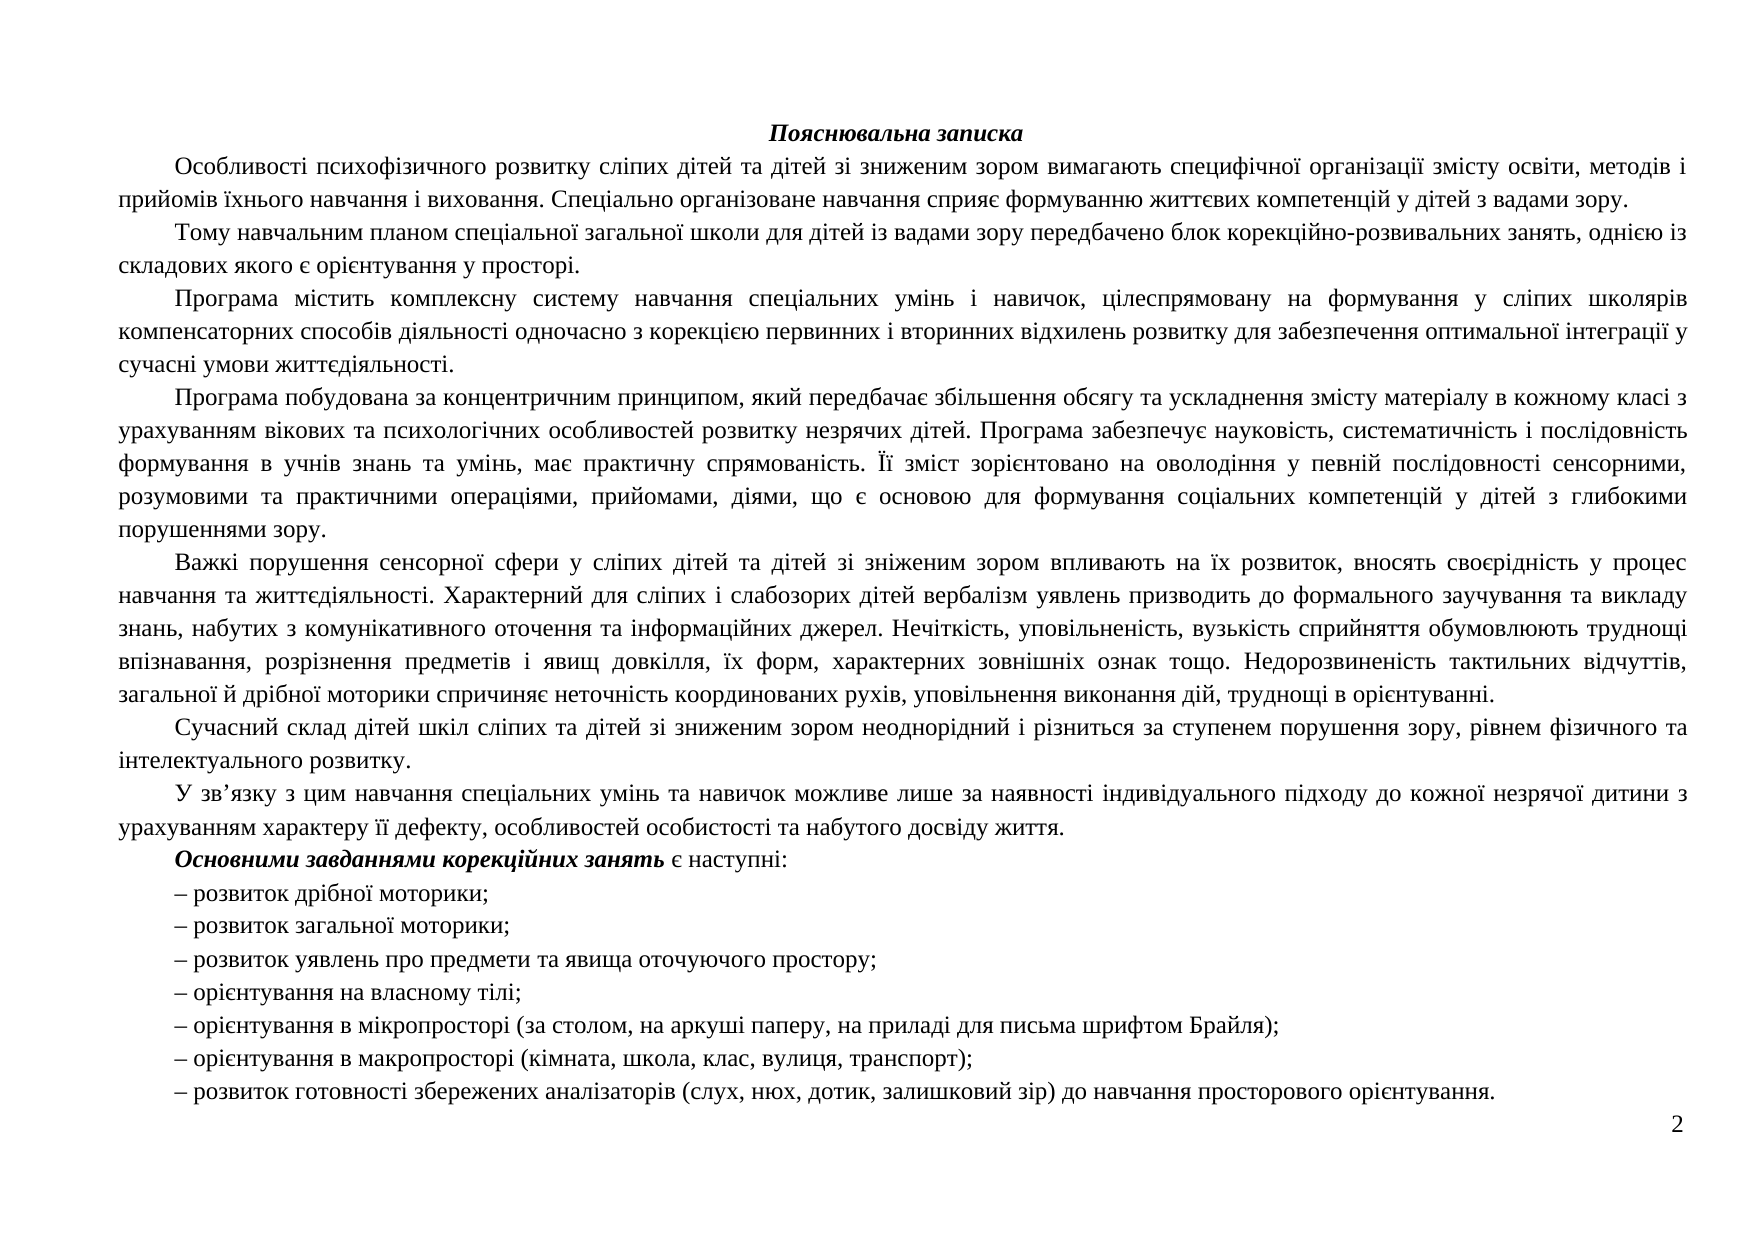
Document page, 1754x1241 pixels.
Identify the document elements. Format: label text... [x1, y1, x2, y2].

text – розвиток дрібної моторики; [118, 878, 1689, 906]
text – орієнтування в мікропросторі (за столом, на аркуші паперу, на приладі для письма шрифтом Брайля); [118, 1010, 1683, 1038]
text Пояснювальна записка [118, 118, 1674, 147]
text У зв’язку з цим навчання спеціальних умінь та навичок можливе лише за наявності індивідуального підходу до кожної незрячої дитини з урахуванням характеру її дефекту, особливостей особистості та набутого досвіду життя. [118, 778, 1689, 840]
text Сучасний склад дітей шкіл сліпих та дітей зі зниженим зором неоднорідний і різниться за ступенем порушення зору, рівнем фізичного та інтелектуального розвитку. [118, 712, 1689, 774]
text Основними завданнями корекційних занять є наступні: [118, 844, 1689, 873]
text – орієнтування на власному тілі; [118, 977, 1689, 1005]
text Особливості психофізичного розвитку сліпих дітей та дітей зі зниженим зором вимагають специфічної організації змісту освіти, методів і прийомів їхнього навчання і виховання. Спеціально організоване навчання сприяє формуванню життєвих компетенцій у дітей з вадами зору. [118, 151, 1689, 213]
text Важкі порушення сенсорної сфери у сліпих дітей та дітей зі зніженим зором впливають на їх розвиток, вносять своєрідність у процес навчання та життєдіяльності. Характерний для сліпих і слабозорих дітей вербалізм уявлень призводить до формального заучування та викладу знань, набутих з комунікативного оточення та інформаційних джерел. Нечіткість, уповільненість, вузькість сприйняття обумовлюють труднощі впізнавання, розрізнення предметів і явищ довкілля, їх форм, характерних зовнішніх ознак тощо. Недорозвиненість тактильних відчуттів, загальної й дрібної моторики спричиняє неточність координованих рухів, уповільнення виконання дій, труднощі в орієнтуванні. [118, 547, 1689, 708]
text – розвиток готовності збережених аналізаторів (слух, нюх, дотик, залишковий зір) до навчання просторового орієнтування. [118, 1076, 1689, 1104]
text – орієнтування в макропросторі (кімната, школа, клас, вулиця, транспорт); [118, 1043, 1683, 1071]
text Програма побудована за концентричним принципом, який передбачає збільшення обсягу та ускладнення змісту матеріалу в кожному класі з урахуванням вікових та психологічних особливостей розвитку незрячих дітей. Програма забезпечує науковість, систематичність і послідовність формування в учнів знань та умінь, має практичну спрямованість. Її зміст зорієнтовано на оволодіння у певній послідовності сенсорними, розумовими та практичними операціями, прийомами, діями, що є основою для формування соціальних компетенцій у дітей з глибокими порушеннями зору. [118, 382, 1689, 543]
text Тому навчальним планом спеціальної загальної школи для дітей із вадами зору передбачено блок корекційно-розвивальних занять, однією із складових якого є орієнтування у просторі. [118, 217, 1689, 279]
text – розвиток уявлень про предмети та явища оточуючого простору; [118, 944, 1689, 972]
text Програма містить комплексну систему навчання спеціальних умінь і навичок, цілеспрямовану на формування у сліпих школярів компенсаторних способів діяльності одночасно з корекцією первинних і вторинних відхилень розвитку для забезпечення оптимальної інтеграції у сучасні умови життєдіяльності. [118, 283, 1689, 378]
text – розвиток загальної моторики; [118, 911, 1689, 939]
